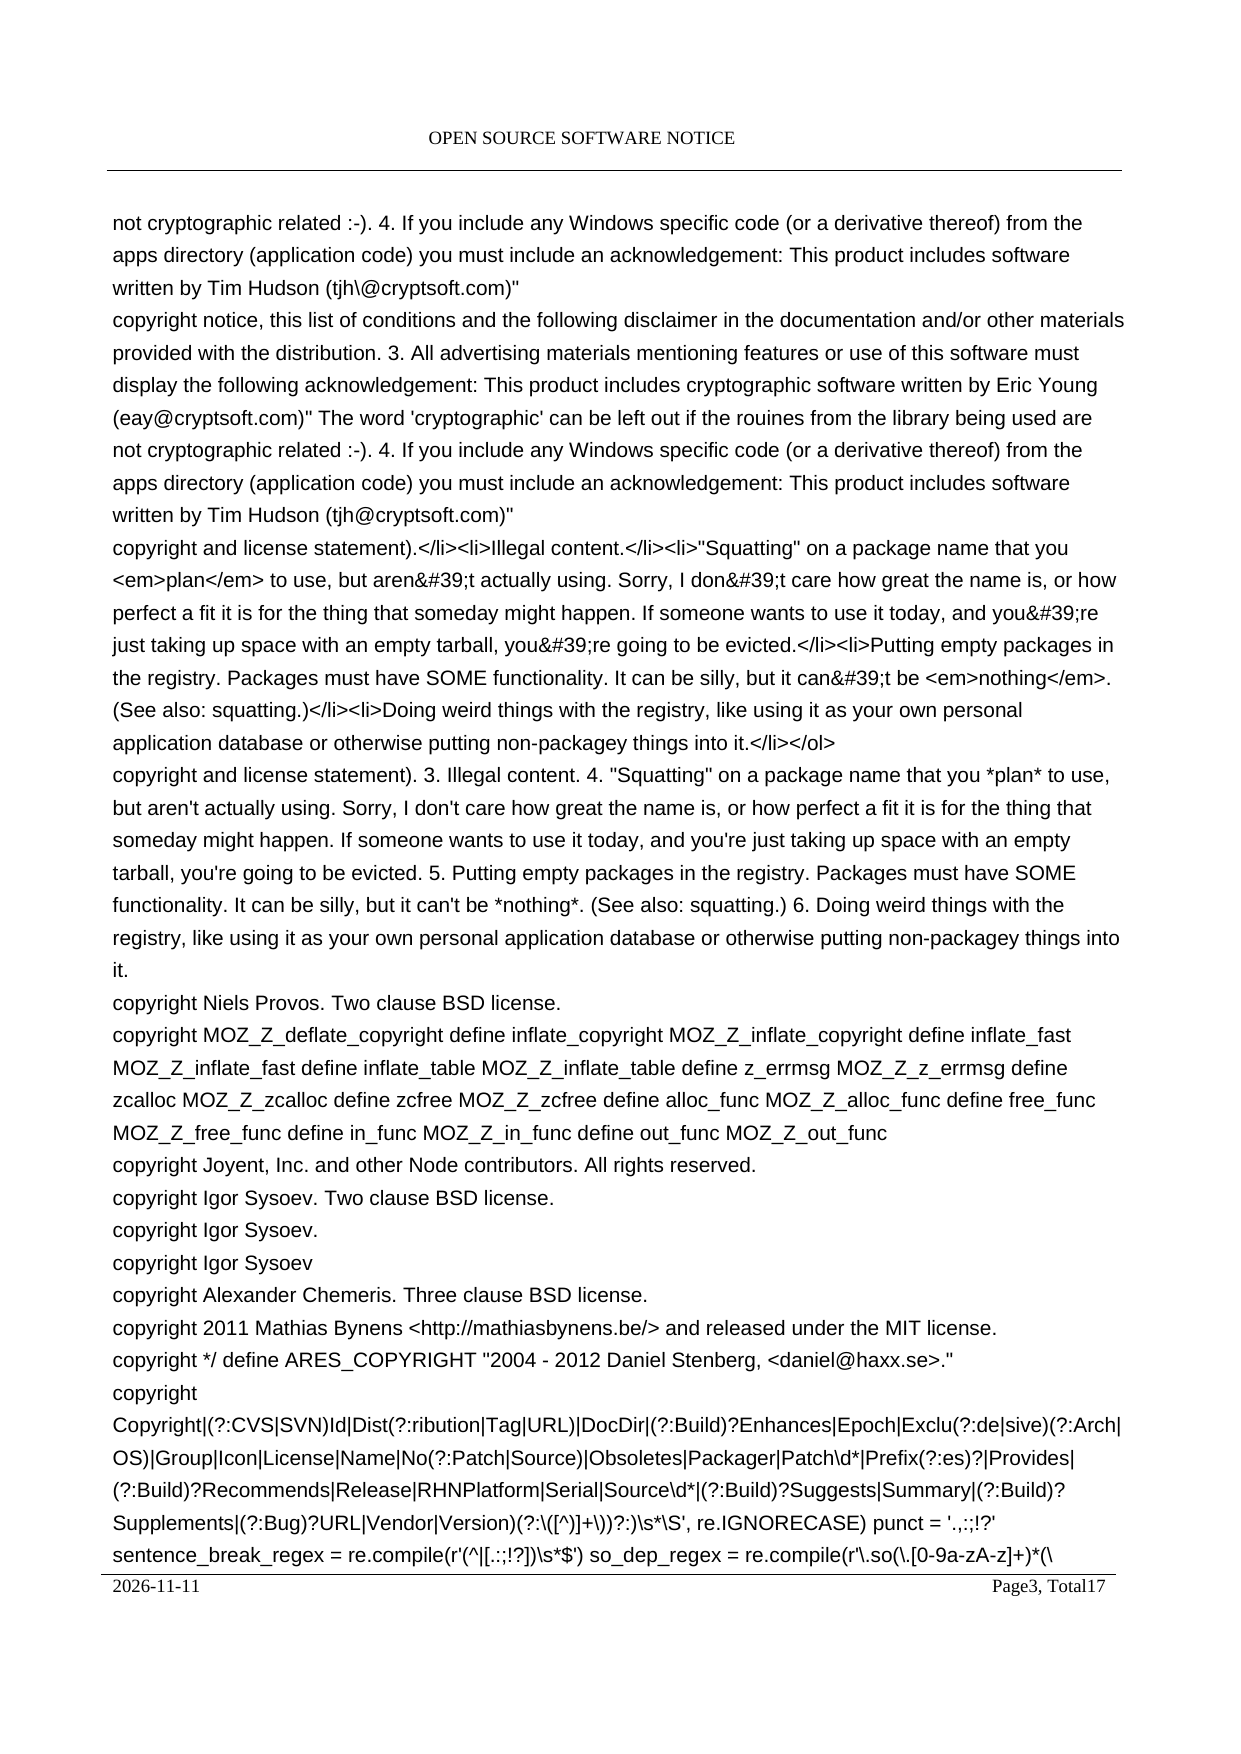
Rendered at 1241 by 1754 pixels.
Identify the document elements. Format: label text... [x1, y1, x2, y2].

text copyright Igor Sysoev [112, 1246, 1128, 1279]
text copyright MOZ_Z_deflate_copyright define inflate_copyright MOZ_Z_inflate_copyright define inflate_fast MOZ_Z_inflate_fast define inflate_table MOZ_Z_inflate_table define z_errmsg MOZ_Z_z_errmsg define zcalloc MOZ_Z_zcalloc define zcfree MOZ_Z_zcfree define alloc_func MOZ_Z_alloc_func define free_func MOZ_Z_free_func define in_func MOZ_Z_in_func define out_func MOZ_Z_out_func [112, 1019, 1128, 1149]
text copyright Alexander Chemeris. Three clause BSD license. [112, 1279, 1128, 1311]
text copyright and license statement).</li><li>Illegal content.</li><li>"Squatting" on a package name that you <em>plan</em> to use, but aren&#39;t actually using. Sorry, I don&#39;t care how great the name is, or how perfect a fit it is for the thing that someday might happen. If someone wants to use it today, and you&#39;re just taking up space with an empty tarball, you&#39;re going to be evicted.</li><li>Putting empty packages in the registry. Packages must have SOME functionality. It can be silly, but it can&#39;t be <em>nothing</em>. (See also: squatting.)</li><li>Doing weird things with the registry, like using it as your own personal application database or otherwise putting non-packagey things into it.</li></ol> [112, 531, 1128, 759]
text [112, 206, 1128, 304]
text copyright notice, this list of conditions and the following disclaimer in the documentation and/or other materials provided with the distribution. 3. All advertising materials mentioning features or use of this software must display the following acknowledgement: This product includes cryptographic software written by Eric Young (eay@cryptsoft.com)" The word 'cryptographic' can be left out if the rouines from the library being used are not cryptographic related :-). 4. If you include any Windows specific code (or a derivative thereof) from the apps directory (application code) you must include an acknowledgement: This product includes software written by Tim Hudson (tjh@cryptsoft.com)" [112, 304, 1128, 531]
text copyright */ define ARES_COPYRIGHT "2004 - 2012 Daniel Stenberg, <daniel@haxx.se>." [112, 1344, 1128, 1376]
text copyright [112, 1376, 1128, 1409]
text copyright Niels Provos. Two clause BSD license. [112, 986, 1128, 1019]
text copyright and license statement). 3. Illegal content. 4. "Squatting" on a package name that you *plan* to use, but aren't actually using. Sorry, I don't care how great the name is, or how perfect a fit it is for the thing that someday might happen. If someone wants to use it today, and you're just taking up space with an empty tarball, you're going to be evicted. 5. Putting empty packages in the registry. Packages must have SOME functionality. It can be silly, but it can't be *nothing*. (See also: squatting.) 6. Doing weird things with the registry, like using it as your own personal application database or otherwise putting non-packagey things into it. [112, 759, 1128, 986]
text copyright Igor Sysoev. Two clause BSD license. [112, 1181, 1128, 1214]
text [112, 1409, 1128, 1571]
text copyright 2011 Mathias Bynens <http://mathiasbynens.be/> and released under the MIT license. [112, 1311, 1128, 1344]
text copyright Joyent, Inc. and other Node contributors. All rights reserved. [112, 1149, 1128, 1181]
text copyright Igor Sysoev. [112, 1214, 1128, 1246]
